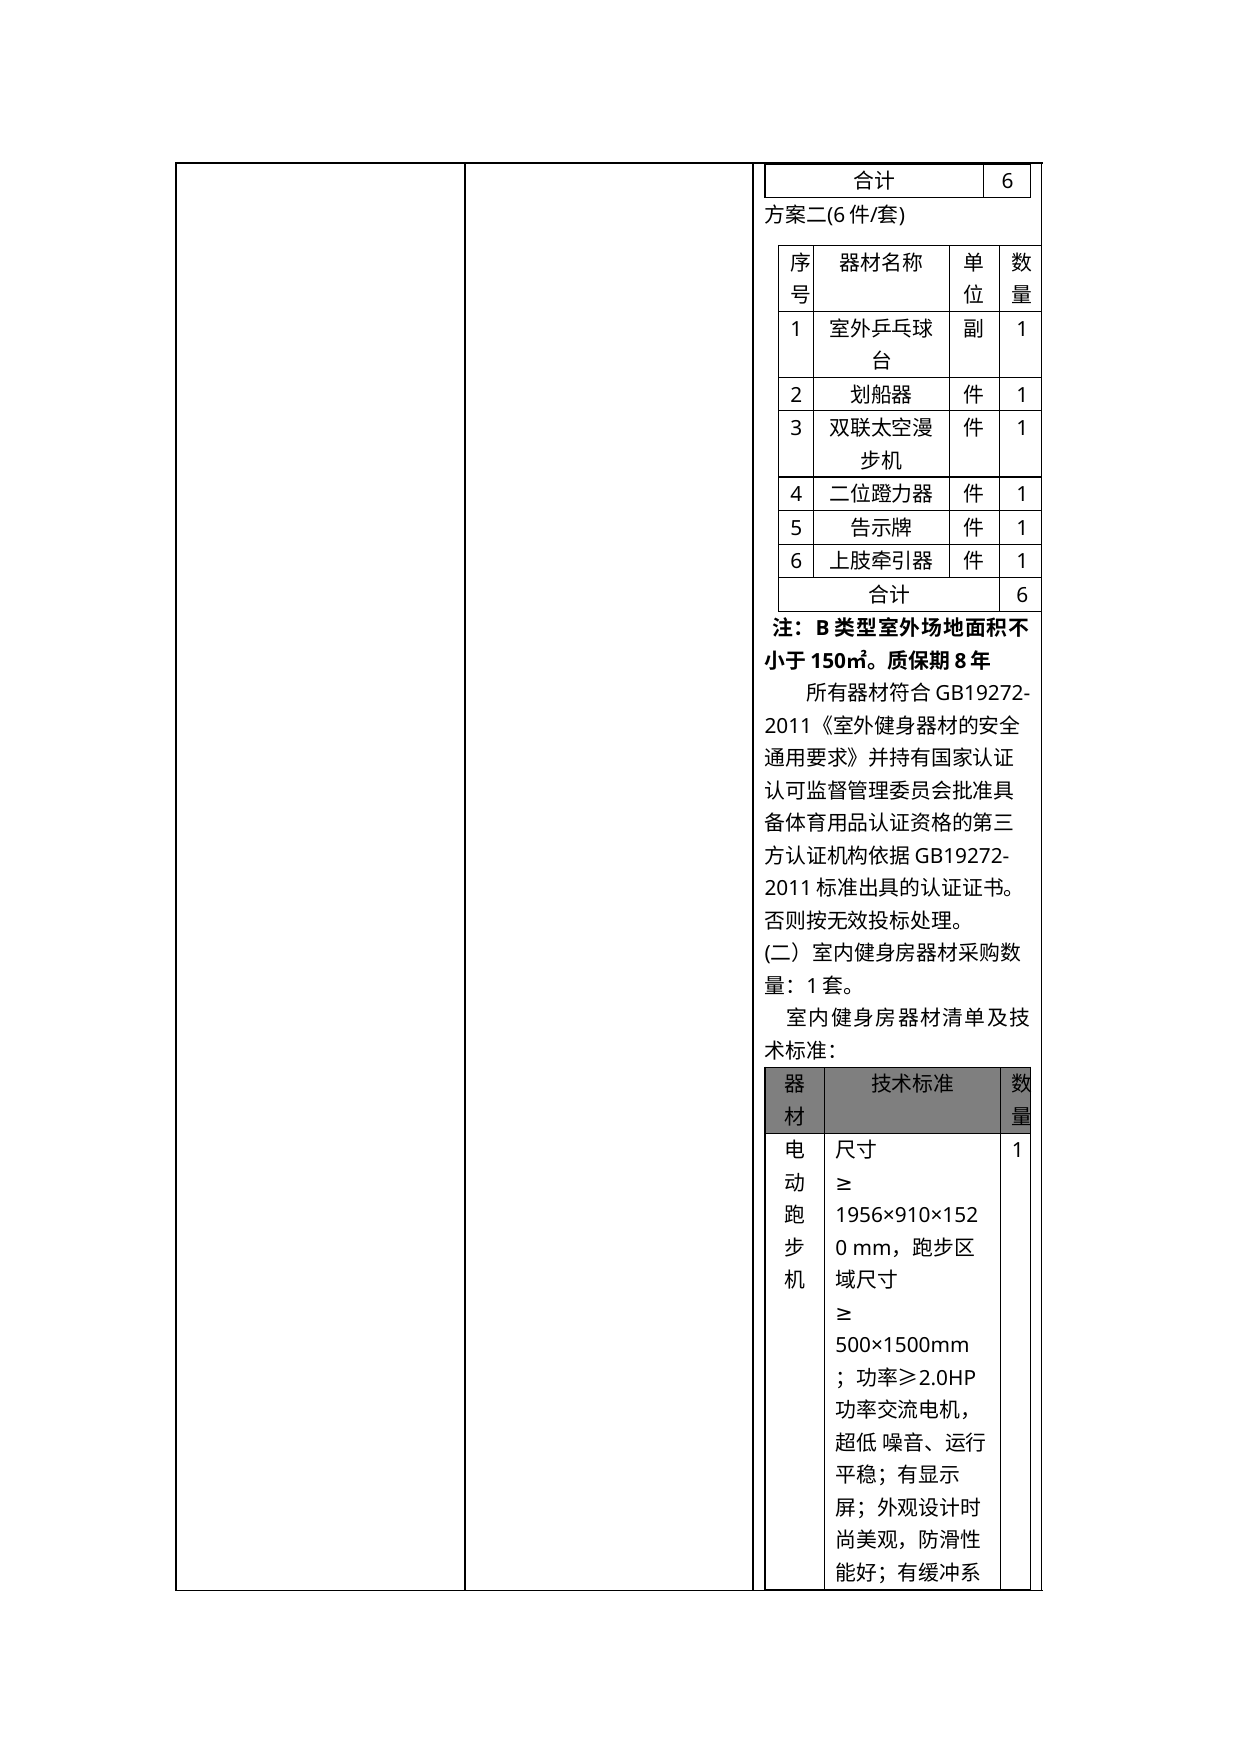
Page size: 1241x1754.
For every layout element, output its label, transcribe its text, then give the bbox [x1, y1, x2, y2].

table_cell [754, 164, 1041, 1590]
table_cell 1 [177, 164, 464, 1590]
table_cell ★ [466, 164, 752, 1590]
